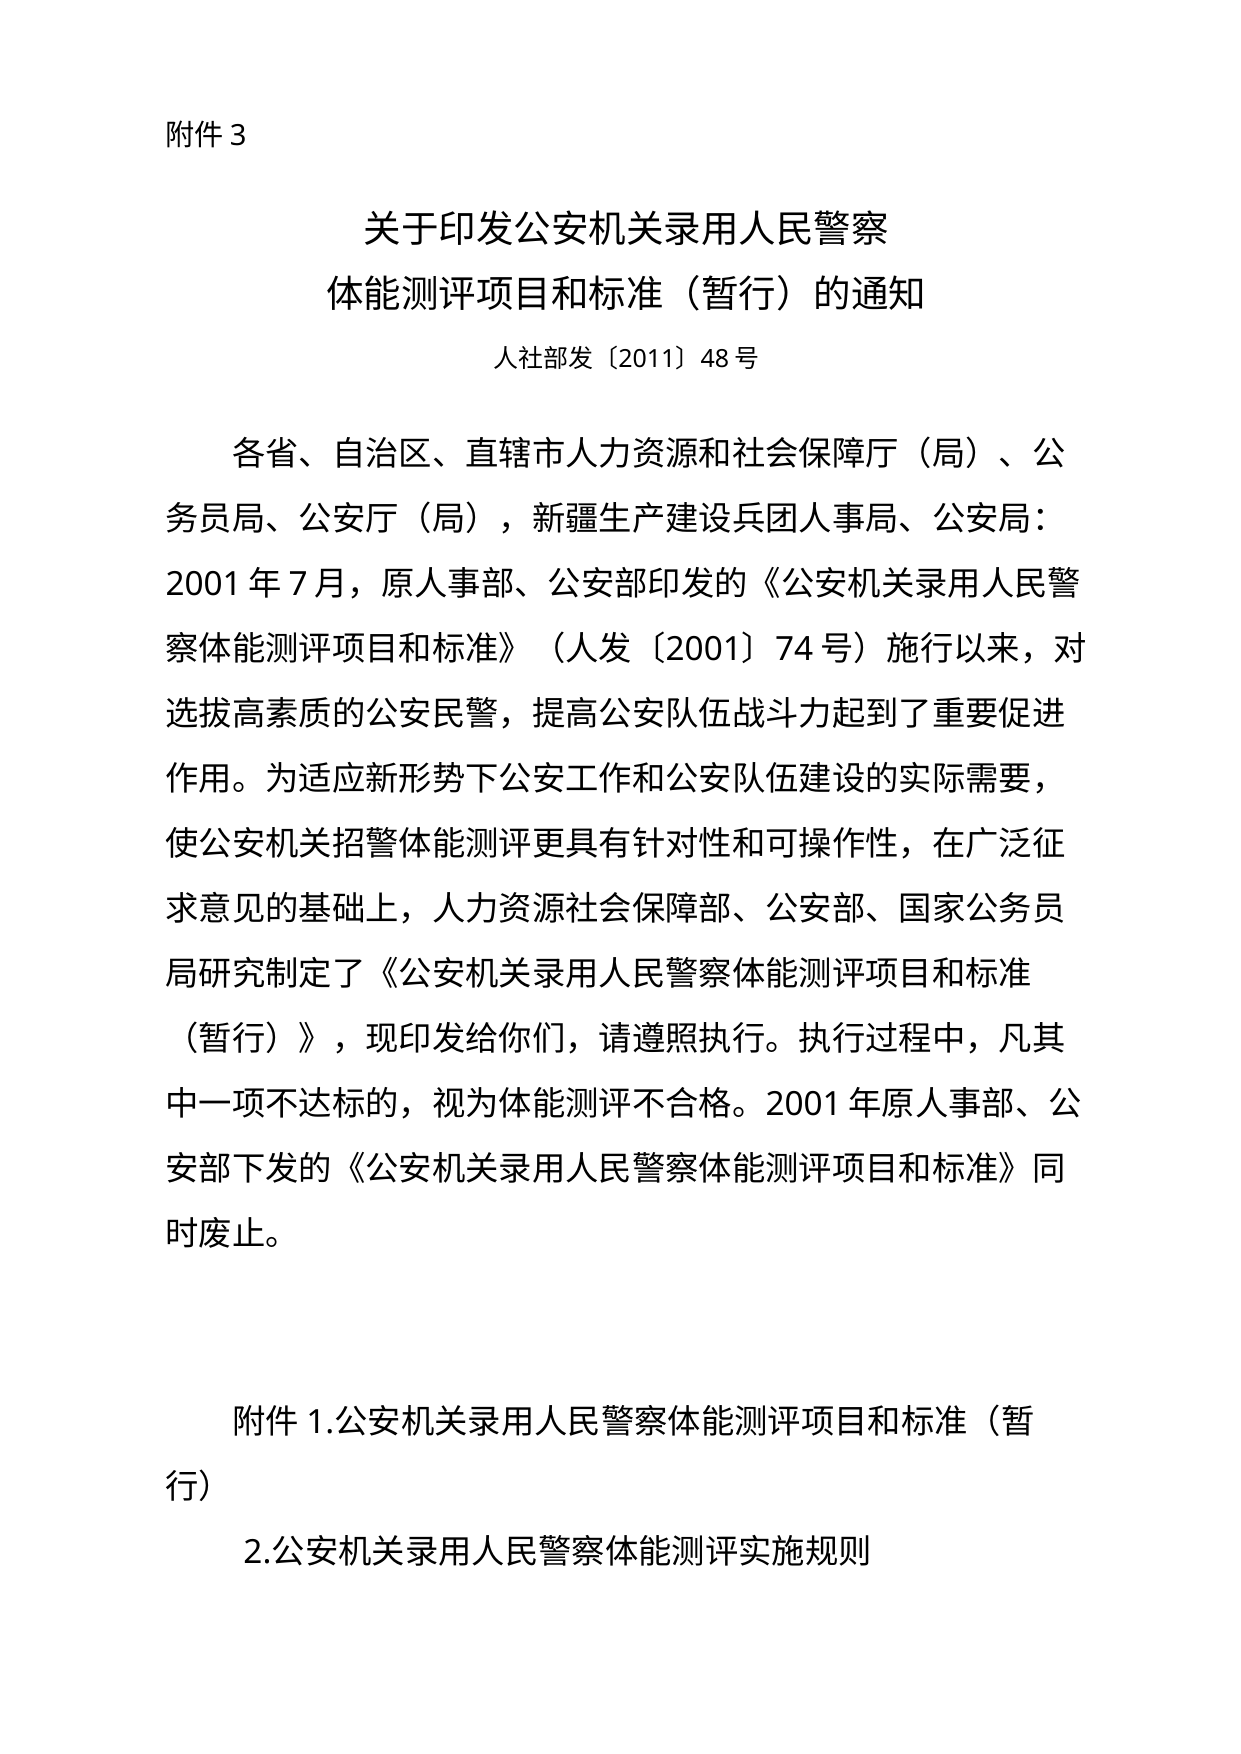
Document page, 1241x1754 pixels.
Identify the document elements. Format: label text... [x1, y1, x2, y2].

text 附件3 [165, 100, 1087, 165]
text 附件 1.公安机关录用人民警察体能测评项目和标准（暂行） 2.公安机关录用人民警察体能测评实施规则 [165, 1387, 1087, 1582]
text 各省、自治区、直辖市人力资源和社会保障厅（局）、公务员局、公安厅（局），新疆生产建设兵团人事局、公安局： 2001年7月，原人事部、公安部印发的《公安机关录用人民警察体能测评项目和标准》（人发〔2001〕74号）施行以来，对选拔高素质的公安民警，提高公安队伍战斗力起到了重要促进作用。为适应新形势下公安工作和公安队伍建设的实际需要，使公安机关招警体能测评更具有针对性和可操作性，在广泛征求意见的基础上，人力资源社会保障部、公安部、国家公务员局研究制定了《公安机关录用人民警察体能测评项目和标准（暂行）》，现印发给你们，请遵照执行。执行过程中，凡其中一项不达标的，视为体能测评不合格。2001年原人事部、公安部下发的《公安机关录用人民警察体能测评项目和标准》同时废止。 [165, 418, 1087, 1263]
text 关于印发公安机关录用人民警察 体能测评项目和标准（暂行）的通知 人社部发〔2011〕48号 [165, 194, 1087, 389]
